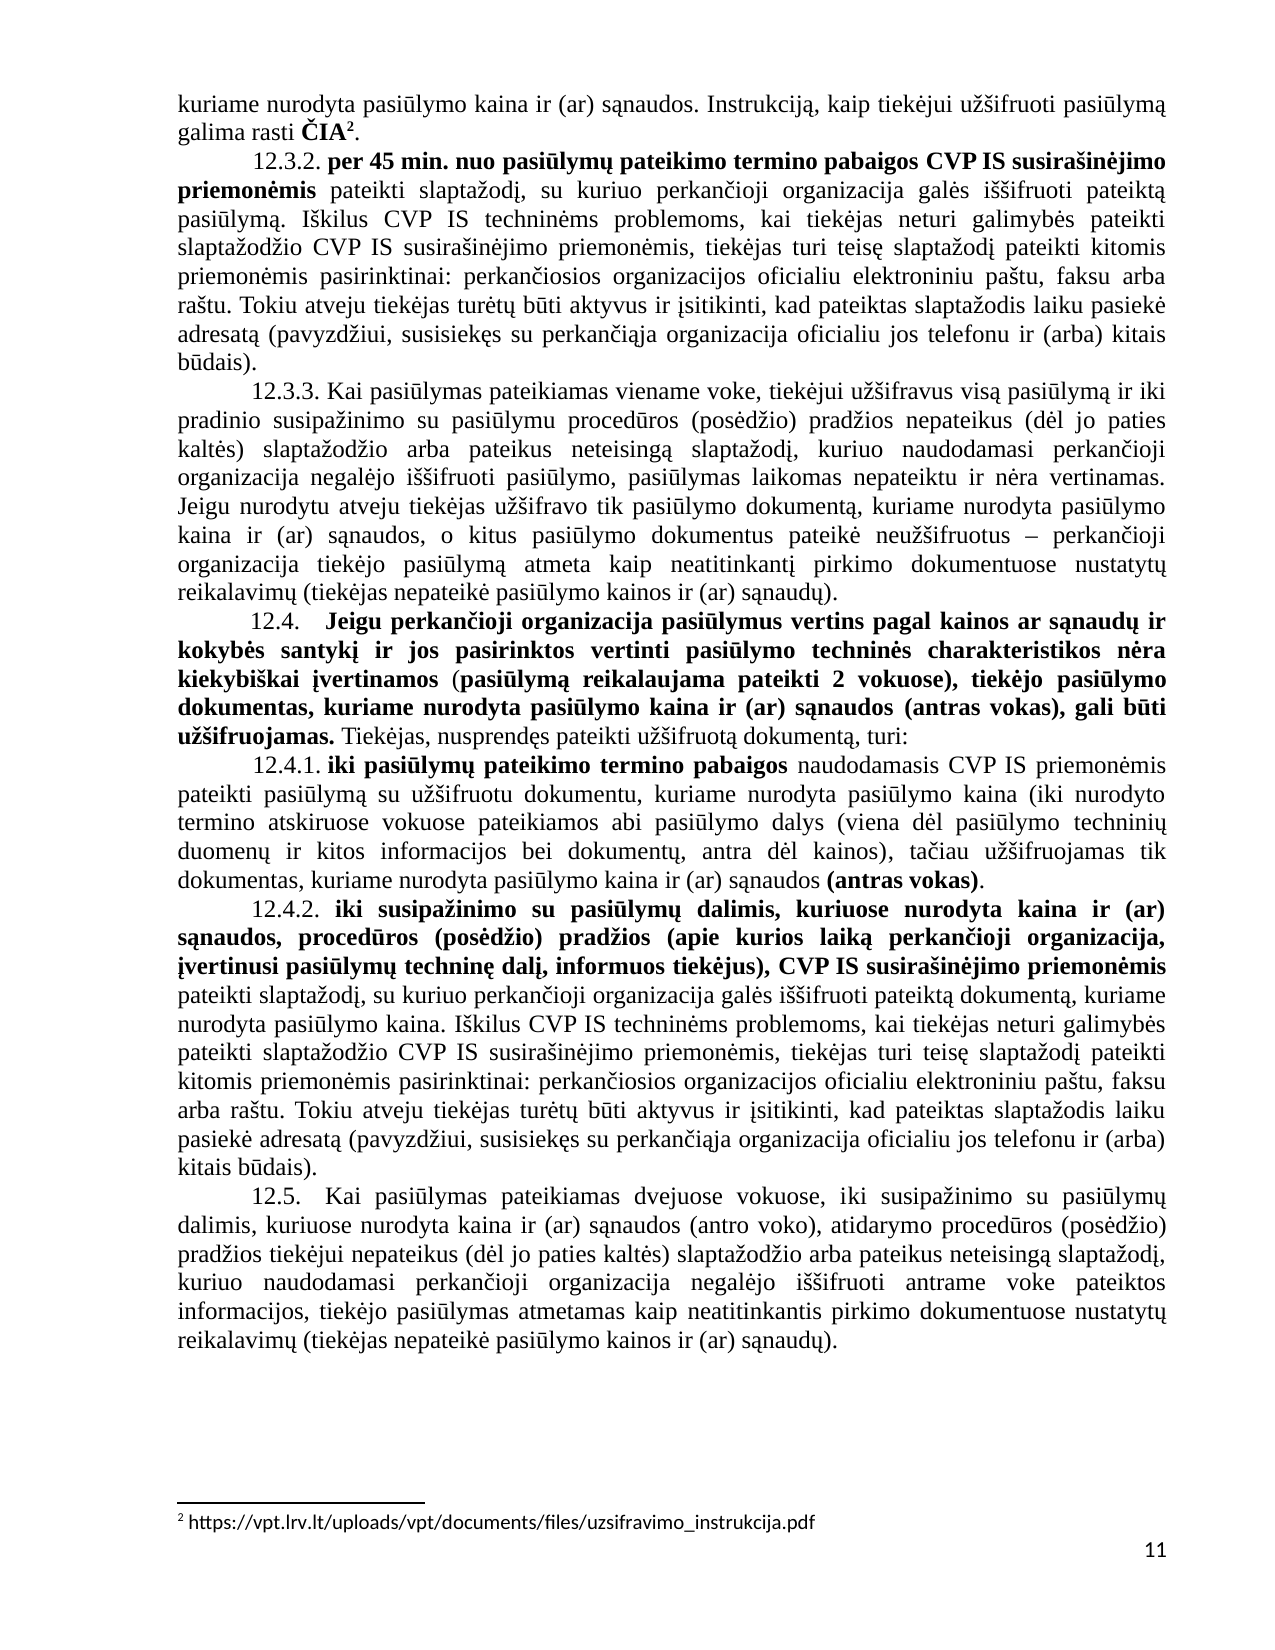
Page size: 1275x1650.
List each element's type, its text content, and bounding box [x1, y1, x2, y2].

text 12.4.2. iki susipažinimo su pasiūlymų dalimis, kuriuose nurodyta kaina ir (ar) sąnaudos, procedūros (posėdžio) pradžios (apie kurios laiką perkančioji organizacija, įvertinusi pasiūlymų techninę dalį, informuos tiekėjus), CVP IS susirašinėjimo priemonėmis pateikti slaptažodį, su kuriuo perkančioji organizacija galės iššifruoti pateiktą dokumentą, kuriame nurodyta pasiūlymo kaina. Iškilus CVP IS techninėms problemoms, kai tiekėjas neturi galimybės pateikti slaptažodžio CVP IS susirašinėjimo priemonėmis, tiekėjas turi teisę slaptažodį pateikti kitomis priemonėmis pasirinktinai: perkančiosios organizacijos oficialiu elektroniniu paštu, faksu arba raštu. Tokiu atveju tiekėjas turėtų būti aktyvus ir įsitikinti, kad pateiktas slaptažodis laiku pasiekė adresatą (pavyzdžiui, susisiekęs su perkančiąja organizacija oficialiu jos telefonu ir (arba) kitais būdais). [177, 894, 1167, 1181]
text 12.3.3. Kai pasiūlymas pateikiamas viename voke, tiekėjui užšifravus visą pasiūlymą ir iki pradinio susipažinimo su pasiūlymu procedūros (posėdžio) pradžios nepateikus (dėl jo paties kaltės) slaptažodžio arba pateikus neteisingą slaptažodį, kuriuo naudodamasi perkančioji organizacija negalėjo iššifruoti pasiūlymo, pasiūlymas laikomas nepateiktu ir nėra vertinamas. Jeigu nurodytu atveju tiekėjas užšifravo tik pasiūlymo dokumentą, kuriame nurodyta pasiūlymo kaina ir (ar) sąnaudos, o kitus pasiūlymo dokumentus pateikė neužšifruotus – perkančioji organizacija tiekėjo pasiūlymą atmeta kaip neatitinkantį pirkimo dokumentuose nustatytų reikalavimų (tiekėjas nepateikė pasiūlymo kainos ir (ar) sąnaudų). [177, 376, 1167, 606]
list Jeigu perkančioji organizacija pasiūlymus vertins pagal kainos ar sąnaudų ir kokybės santykį ir jos pasirinktos vertinti pasiūlymo techninės charakteristikos nėra kiekybiškai įvertinamos (pasiūlymą reikalaujama pateikti 2 vokuose), tiekėjo pasiūlymo dokumentas, kuriame nurodyta pasiūlymo kaina ir (ar) sąnaudos (antras vokas), gali būti užšifruojamas. Tiekėjas, nusprendęs pateikti užšifruotą dokumentą, turi: [177, 606, 1167, 750]
list iki pasiūlymų pateikimo termino pabaigos naudodamasis CVP IS priemonėmis pateikti pasiūlymą su užšifruotu dokumentu, kuriame nurodyta pasiūlymo kaina (iki nurodyto termino atskiruose vokuose pateikiamos abi pasiūlymo dalys (viena dėl pasiūlymo techninių duomenų ir kitos informacijos bei dokumentų, antra dėl kainos), tačiau užšifruojamas tik dokumentas, kuriame nurodyta pasiūlymo kaina ir (ar) sąnaudos (antras vokas). [177, 750, 1167, 894]
list Kai pasiūlymas pateikiamas dvejuose vokuose, iki susipažinimo su pasiūlymų dalimis, kuriuose nurodyta kaina ir (ar) sąnaudos (antro voko), atidarymo procedūros (posėdžio) pradžios tiekėjui nepateikus (dėl jo paties kaltės) slaptažodžio arba pateikus neteisingą slaptažodį, kuriuo naudodamasi perkančioji organizacija negalėjo iššifruoti antrame voke pateiktos informacijos, tiekėjo pasiūlymas atmetamas kaip neatitinkantis pirkimo dokumentuose nustatytų reikalavimų (tiekėjas nepateikė pasiūlymo kainos ir (ar) sąnaudų). [177, 1181, 1167, 1354]
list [177, 89, 1167, 146]
list per 45 min. nuo pasiūlymų pateikimo termino pabaigos CVP IS susirašinėjimo priemonėmis pateikti slaptažodį, su kuriuo perkančioji organizacija galės iššifruoti pateiktą pasiūlymą. Iškilus CVP IS techninėms problemoms, kai tiekėjas neturi galimybės pateikti slaptažodžio CVP IS susirašinėjimo priemonėmis, tiekėjas turi teisę slaptažodį pateikti kitomis priemonėmis pasirinktinai: perkančiosios organizacijos oficialiu elektroniniu paštu, faksu arba raštu. Tokiu atveju tiekėjas turėtų būti aktyvus ir įsitikinti, kad pateiktas slaptažodis laiku pasiekė adresatą (pavyzdžiui, susisiekęs su perkančiąja organizacija oficialiu jos telefonu ir (arba) kitais būdais). [177, 146, 1167, 376]
